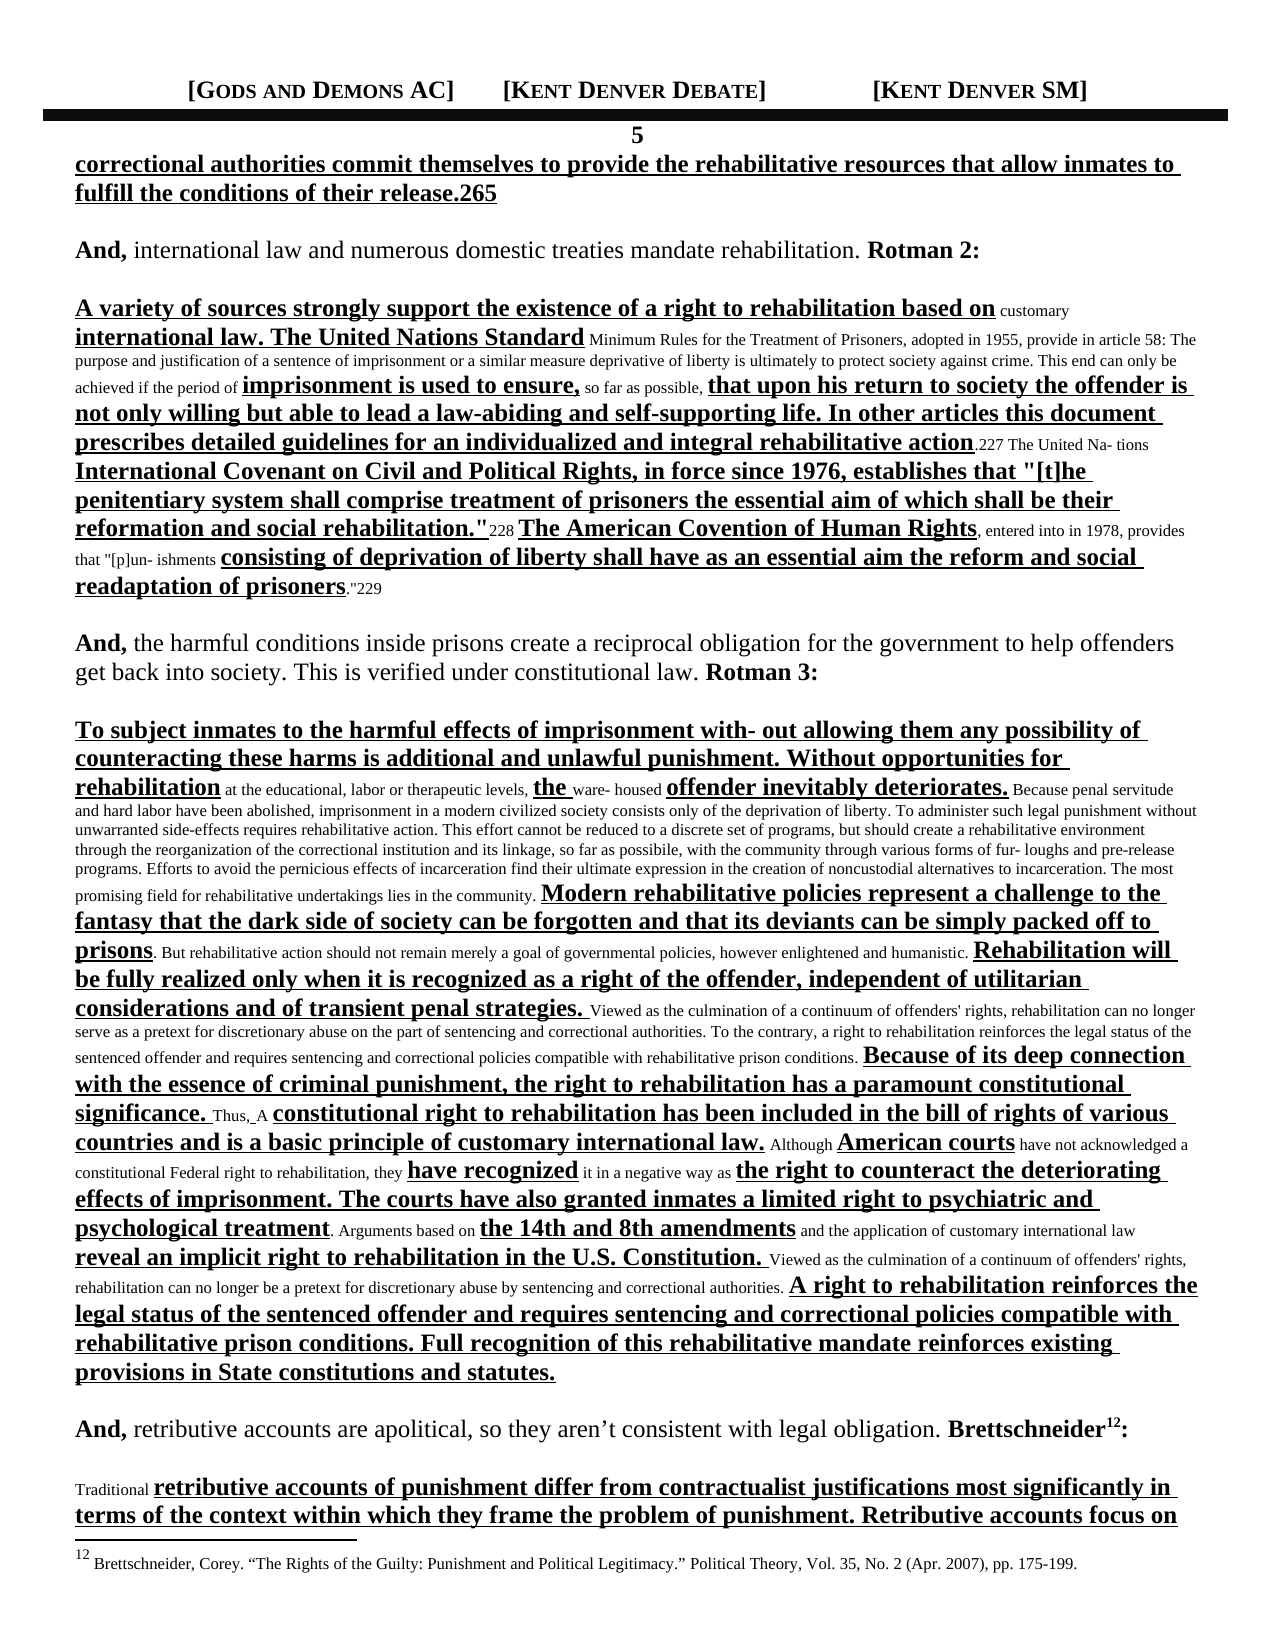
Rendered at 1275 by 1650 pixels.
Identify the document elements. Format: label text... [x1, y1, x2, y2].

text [75, 149, 1200, 207]
text And, the harmful conditions inside prisons create a reciprocal obligation for the government to help offenders get back into society. This is verified under constitutional law. Rotman 3: [75, 628, 1200, 686]
text A variety of sources strongly support the existence of a right to rehabilitation based on customary international law. The United Nations Standard Minimum Rules for the Treatment of Prisoners, adopted in 1955, provide in article 58: The purpose and justification of a sentence of imprisonment or a similar measure deprivative of liberty is ultimately to protect society against crime. This end can only be achieved if the period of imprisonment is used to ensure, so far as possible, that upon his return to society the offender is not only willing but able to lead a law-abiding and self-supporting life. In other articles this document prescribes detailed guidelines for an individualized and integral rehabilitative action.227 The United Na- tions International Covenant on Civil and Political Rights, in force since 1976, establishes that "[t]he penitentiary system shall comprise treatment of prisoners the essential aim of which shall be their reformation and social rehabilitation."228 The American Covention of Human Rights, entered into in 1978, provides that "[p]un- ishments consisting of deprivation of liberty shall have as an essential aim the reform and social readaptation of prisoners."229 [75, 293, 1200, 600]
text And, retributive accounts are apolitical, so they aren’t consistent with legal obligation. Brettschneider: [75, 1414, 1200, 1443]
text And, international law and numerous domestic treaties mandate rehabilitation. Rotman 2: [75, 236, 1200, 264]
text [75, 1472, 1200, 1529]
text To subject inmates to the harmful effects of imprisonment with- out allowing them any possibility of counteracting these harms is additional and unlawful punishment. Without opportunities for rehabilitation at the educational, labor or therapeutic levels, the ware- housed offender inevitably deteriorates. Because penal servitude and hard labor have been abolished, imprisonment in a modern civilized society consists only of the deprivation of liberty. To administer such legal punishment without unwarranted side-effects requires rehabilitative action. This effort cannot be reduced to a discrete set of programs, but should create a rehabilitative environment through the reorganization of the correctional institution and its linkage, so far as possibile, with the community through various forms of fur- loughs and pre-release programs. Efforts to avoid the pernicious effects of incarceration find their ultimate expression in the creation of noncustodial alternatives to incarceration. The most promising field for rehabilitative undertakings lies in the community. Modern rehabilitative policies represent a challenge to the fantasy that the dark side of society can be forgotten and that its deviants can be simply packed off to prisons. But rehabilitative action should not remain merely a goal of governmental policies, however enlightened and humanistic. Rehabilitation will be fully realized only when it is recognized as a right of the offender, independent of utilitarian considerations and of transient penal strategies. Viewed as the culmination of a continuum of offenders' rights, rehabilitation can no longer serve as a pretext for discretionary abuse on the part of sentencing and correctional authorities. To the contrary, a right to rehabilitation reinforces the legal status of the sentenced offender and requires sentencing and correctional policies compatible with rehabilitative prison conditions. Because of its deep connection with the essence of criminal punishment, the right to rehabilitation has a paramount constitutional significance. Thus, A constitutional right to rehabilitation has been included in the bill of rights of various countries and is a basic principle of customary international law. Although American courts have not acknowledged a constitutional Federal right to rehabilitation, they have recognized it in a negative way as the right to counteract the deteriorating effects of imprisonment. The courts have also granted inmates a limited right to psychiatric and psychological treatment. Arguments based on the 14th and 8th amendments and the application of customary international law reveal an implicit right to rehabilitation in the U.S. Constitution. Viewed as the culmination of a continuum of offenders' rights, rehabilitation can no longer be a pretext for discretionary abuse by sentencing and correctional authorities. A right to rehabilitation reinforces the legal status of the sentenced offender and requires sentencing and correctional policies compatible with rehabilitative prison conditions. Full recognition of this rehabilitative mandate reinforces existing provisions in State constitutions and statutes. [75, 715, 1200, 1386]
